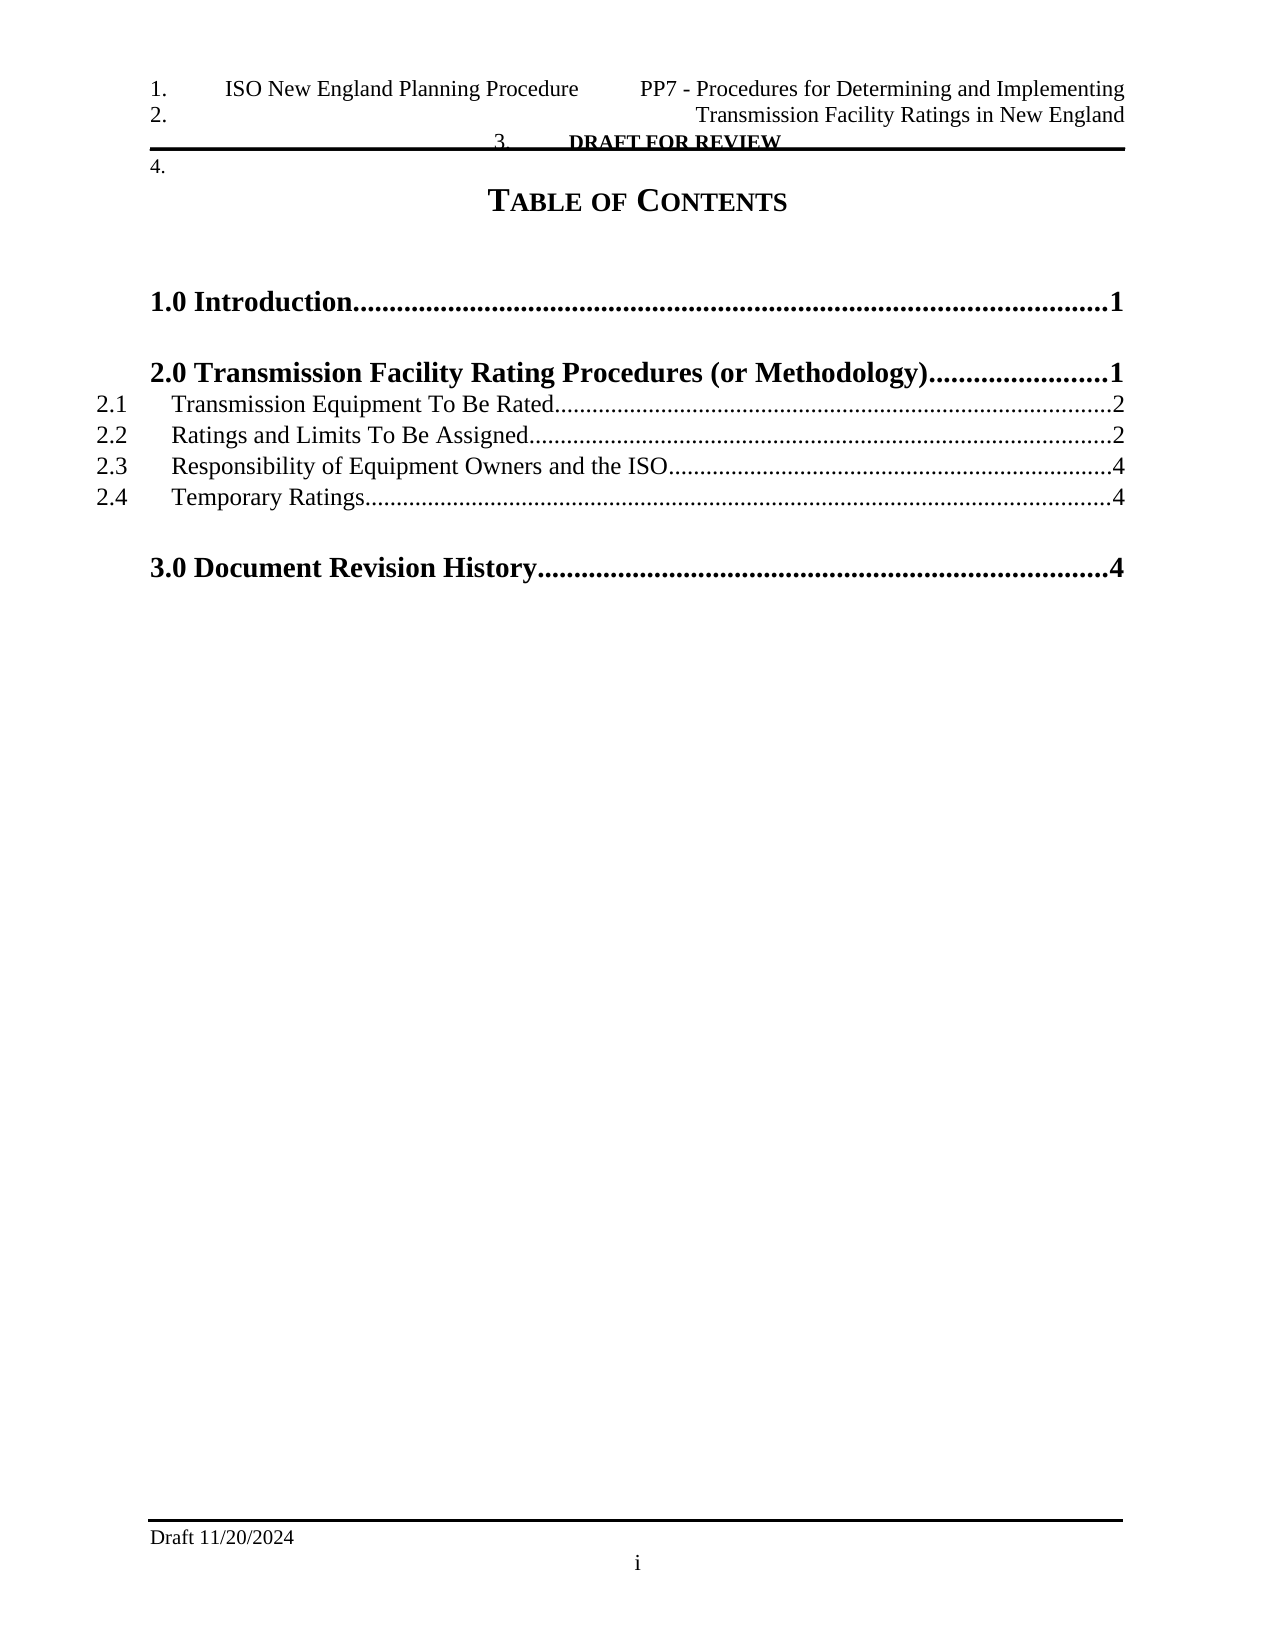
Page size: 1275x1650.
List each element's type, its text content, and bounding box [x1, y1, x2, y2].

text 2.3 Responsibility of Equipment Owners and the ISO 4 [96, 451, 1125, 479]
text 2.1 Transmission Equipment To Be Rated 2 [96, 389, 1125, 418]
text 2.0 Transmission Facility Rating Procedures (or Methodology) 1 [150, 356, 1125, 389]
text Table of Contents [150, 180, 1125, 218]
text 3.0 Document Revision History 4 [150, 550, 1125, 583]
text 1.0 Introduction 1 [150, 284, 1125, 318]
text 2.4 Temporary Ratings 4 [96, 482, 1125, 510]
text 2.2 Ratings and Limits To Be Assigned 2 [96, 420, 1125, 449]
